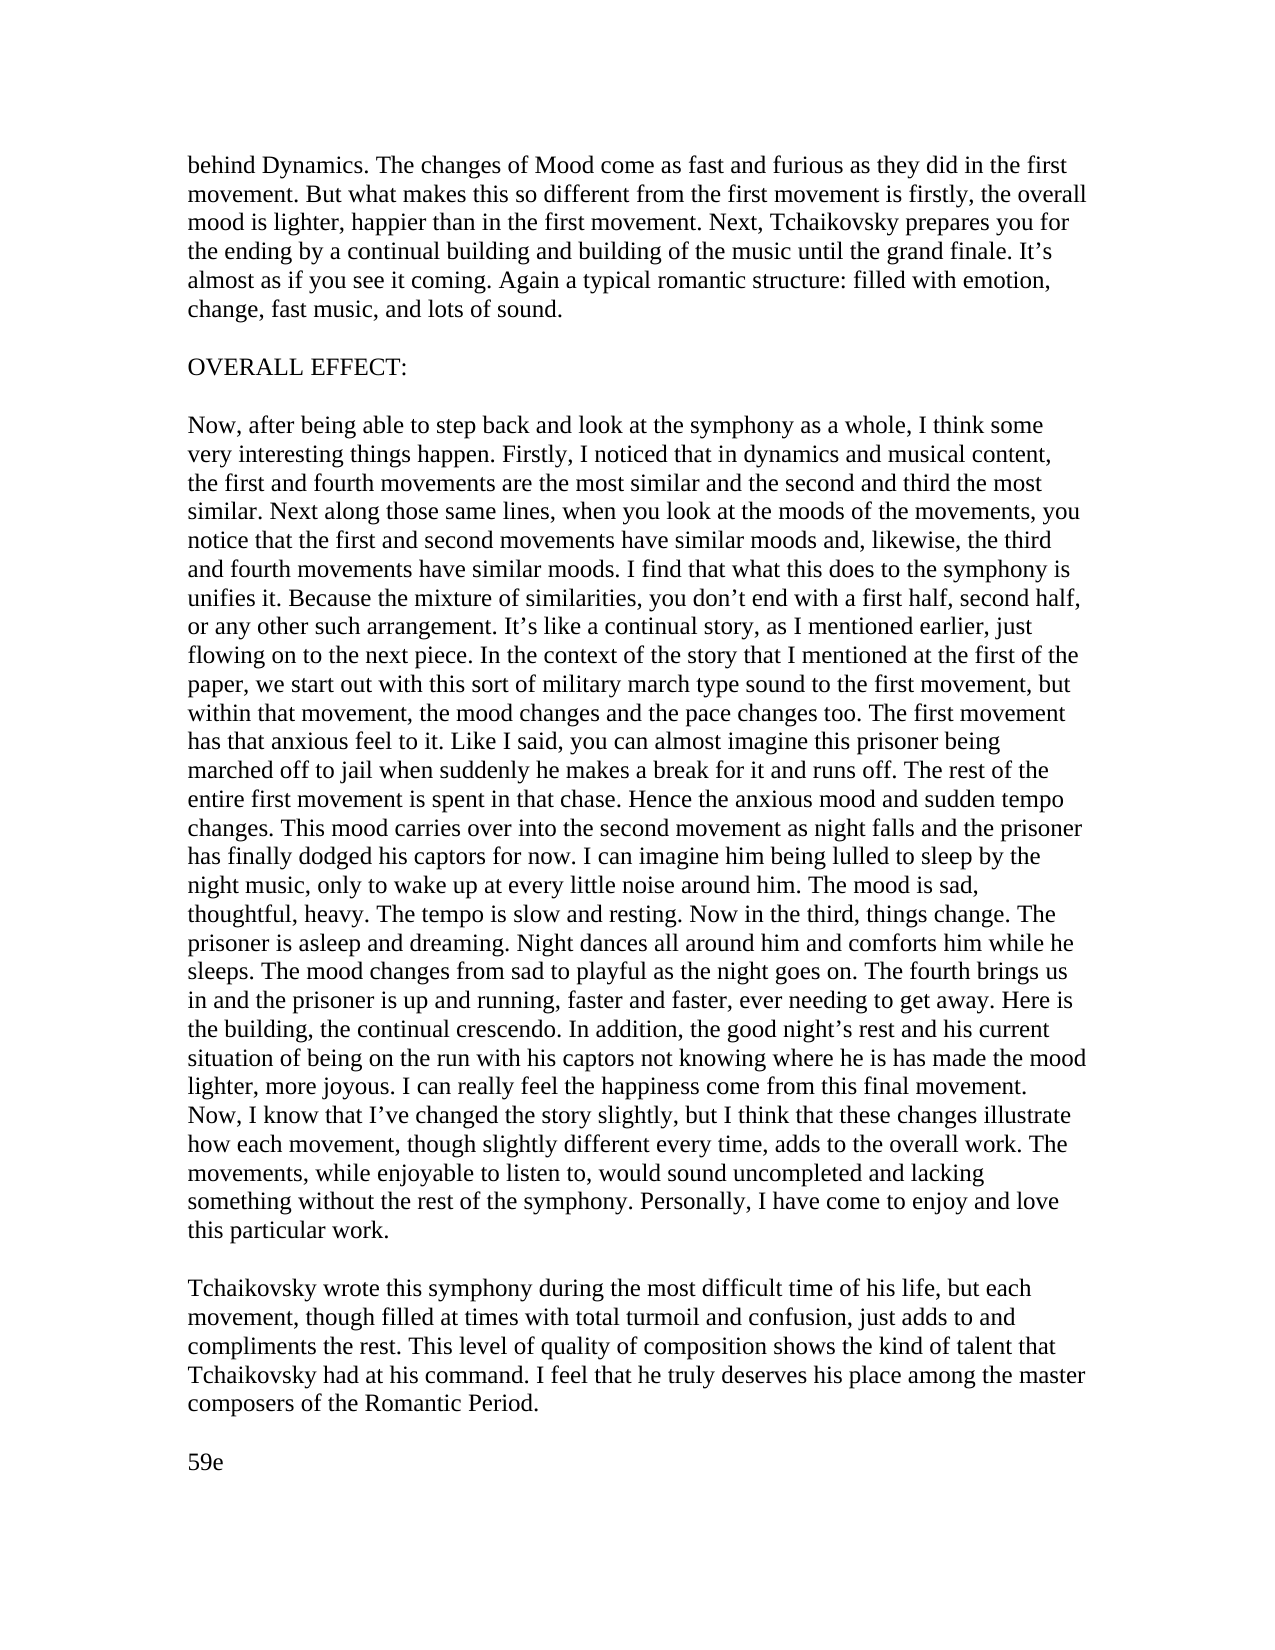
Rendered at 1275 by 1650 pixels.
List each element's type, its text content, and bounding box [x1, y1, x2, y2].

text Tchaikovsky wrote this symphony during the most difficult time of his life, but each movement, though filled at times with total turmoil and confusion, just adds to and compliments the rest. This level of quality of composition shows the kind of talent that Tchaikovsky had at his command. I feel that he truly deserves his place among the master composers of the Romantic Period. [187, 1273, 1087, 1417]
text 59e [187, 1447, 1087, 1475]
text Now, after being able to step back and look at the symphony as a whole, I think some very interesting things happen. Firstly, I noticed that in dynamics and musical content, the first and fourth movements are the most similar and the second and third the most similar. Next along those same lines, when you look at the moods of the movements, you notice that the first and second movements have similar moods and, likewise, the third and fourth movements have similar moods. I find that what this does to the symphony is unifies it. Because the mixture of similarities, you don’t end with a first half, second half, or any other such arrangement. It’s like a continual story, as I mentioned earlier, just flowing on to the next piece. In the context of the story that I mentioned at the first of the paper, we start out with this sort of military march type sound to the first movement, but within that movement, the mood changes and the pace changes too. The first movement has that anxious feel to it. Like I said, you can almost imagine this prisoner being marched off to jail when suddenly he makes a break for it and runs off. The rest of the entire first movement is spent in that chase. Hence the anxious mood and sudden tempo changes. This mood carries over into the second movement as night falls and the prisoner has finally dodged his captors for now. I can imagine him being lulled to sleep by the night music, only to wake up at every little noise around him. The mood is sad, thoughtful, heavy. The tempo is slow and resting. Now in the third, things change. The prisoner is asleep and dreaming. Night dances all around him and comforts him while he sleeps. The mood changes from sad to playful as the night goes on. The fourth brings us in and the prisoner is up and running, faster and faster, ever needing to get away. Here is the building, the continual crescendo. In addition, the good night’s rest and his current situation of being on the run with his captors not knowing where he is has made the mood lighter, more joyous. I can really feel the happiness come from this final movement. Now, I know that I’ve changed the story slightly, but I think that these changes illustrate how each movement, though slightly different every time, adds to the overall work. The movements, while enjoyable to listen to, would sound uncompleted and lacking something without the rest of the symphony. Personally, I have come to enjoy and love this particular work. [187, 410, 1087, 1244]
text OVERALL EFFECT: [187, 352, 1087, 381]
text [187, 150, 1087, 322]
